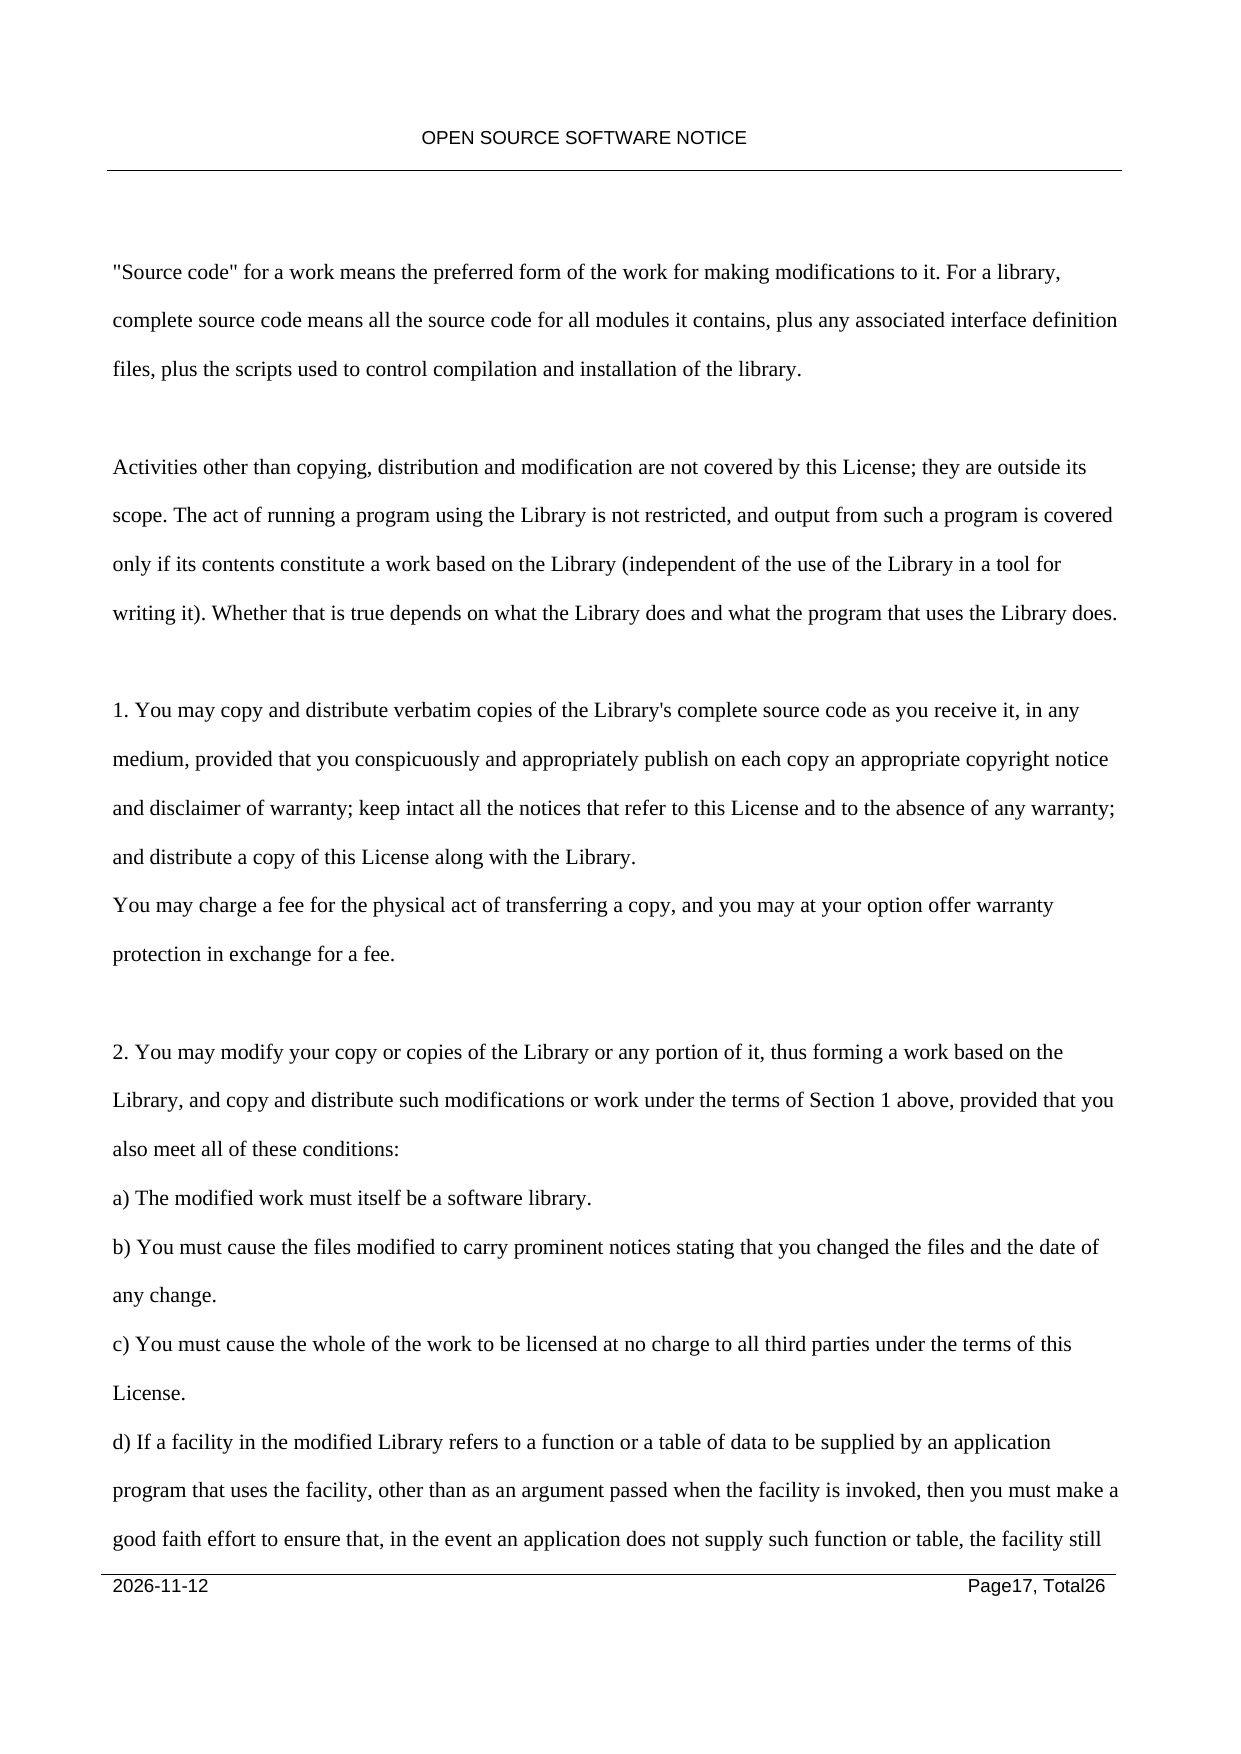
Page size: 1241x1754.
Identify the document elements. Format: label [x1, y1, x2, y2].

text [112, 206, 1128, 1555]
